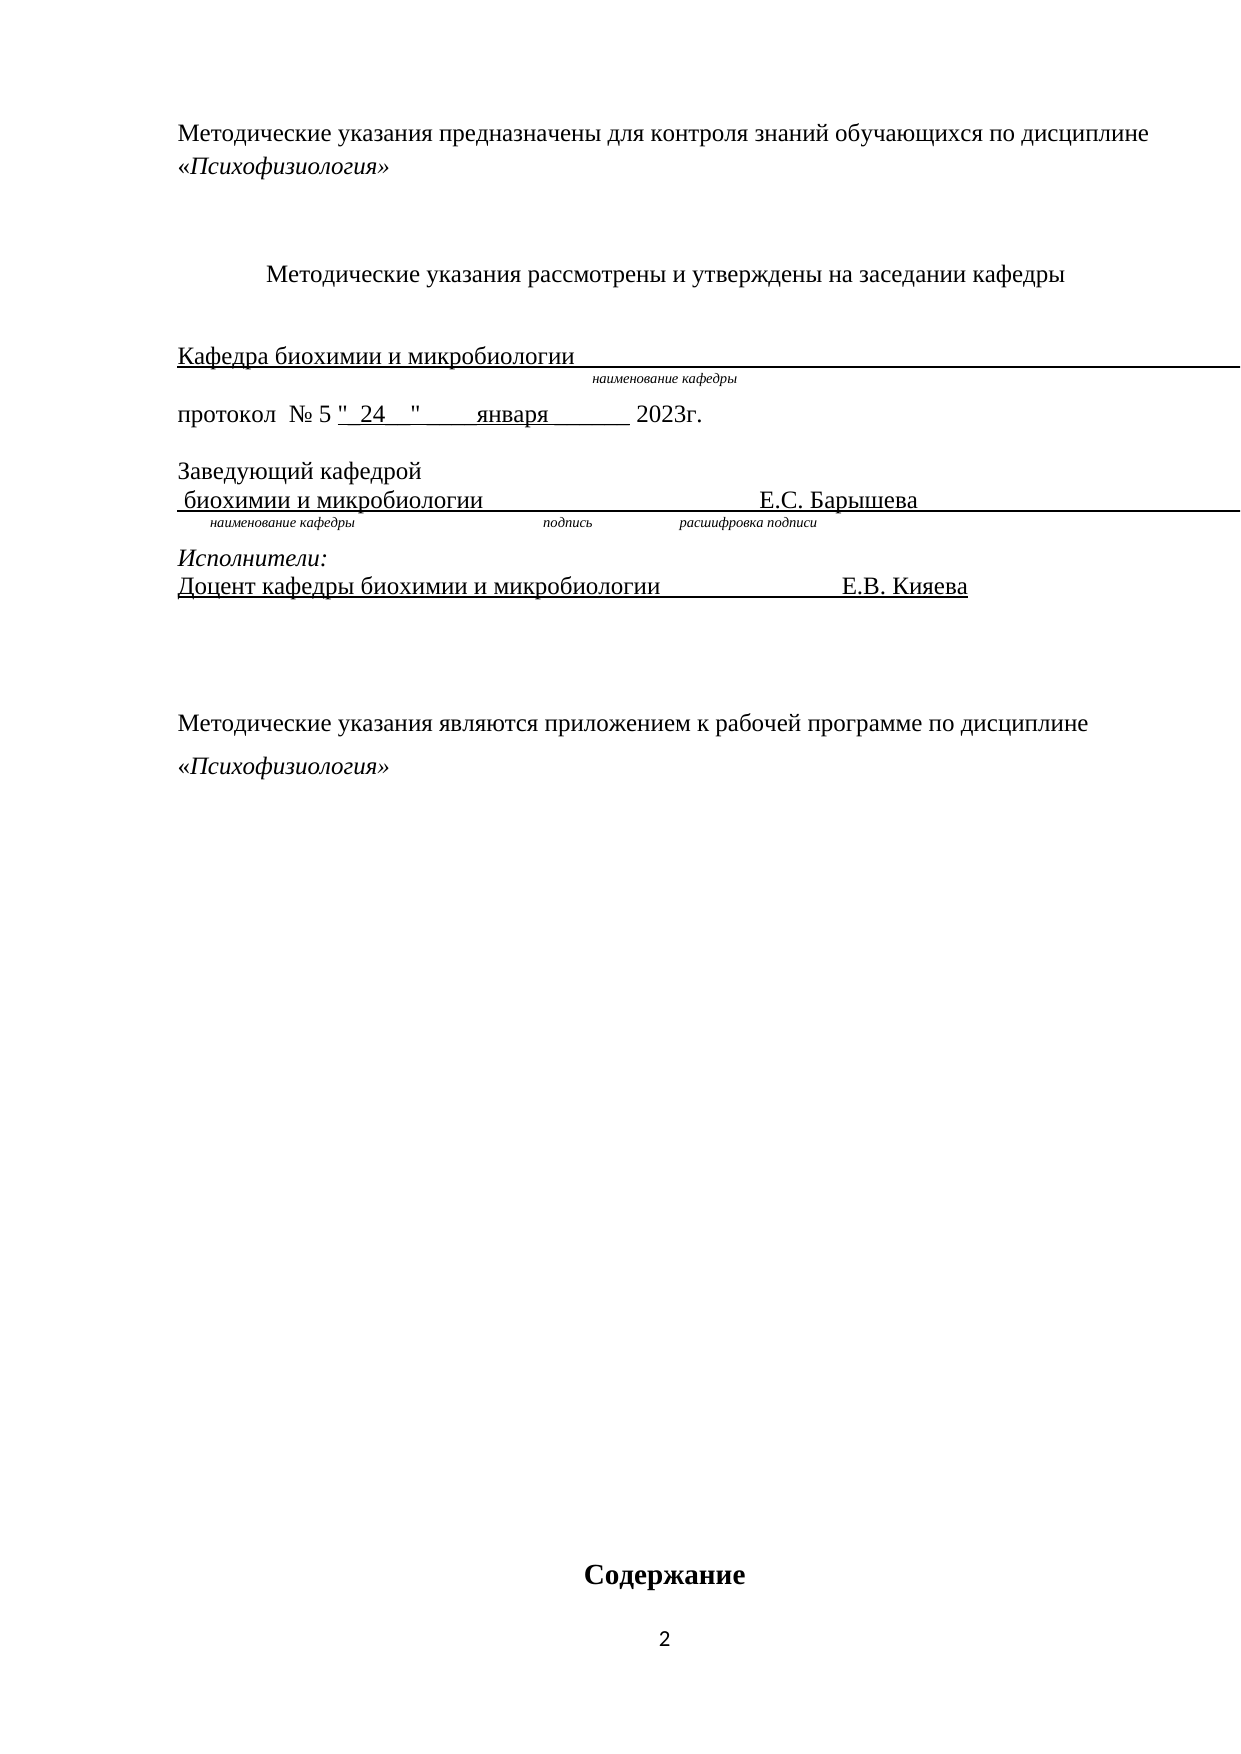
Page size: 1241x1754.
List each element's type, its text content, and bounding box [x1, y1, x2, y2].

text наименование кафедры подпись расшифровка подписи [177, 514, 1152, 543]
text Исполнители: [177, 543, 1152, 571]
text Доцент кафедры биохимии и микробиологии Е.В. Кияева [177, 571, 1152, 600]
text Методические указания рассмотрены и утверждены на заседании кафедры [177, 259, 1152, 288]
text Кафедра биохимии и микробиологии [177, 341, 1152, 366]
text Методические указания предназначены для контроля знаний обучающихся по дисциплине «Психофизиология» [177, 118, 1152, 180]
text наименование кафедры [177, 370, 1152, 399]
subtitle Содержание [177, 1557, 1152, 1591]
text протокол № 5 "_24__" ____января ______ 2023г. [177, 399, 1152, 428]
text Методические указания являются приложением к рабочей программе по дисциплине «Психофизиология» [177, 708, 1152, 780]
text биохимии и микробиологии Е.С. Барышева [177, 485, 1152, 510]
text Заведующий кафедрой [177, 456, 1152, 485]
